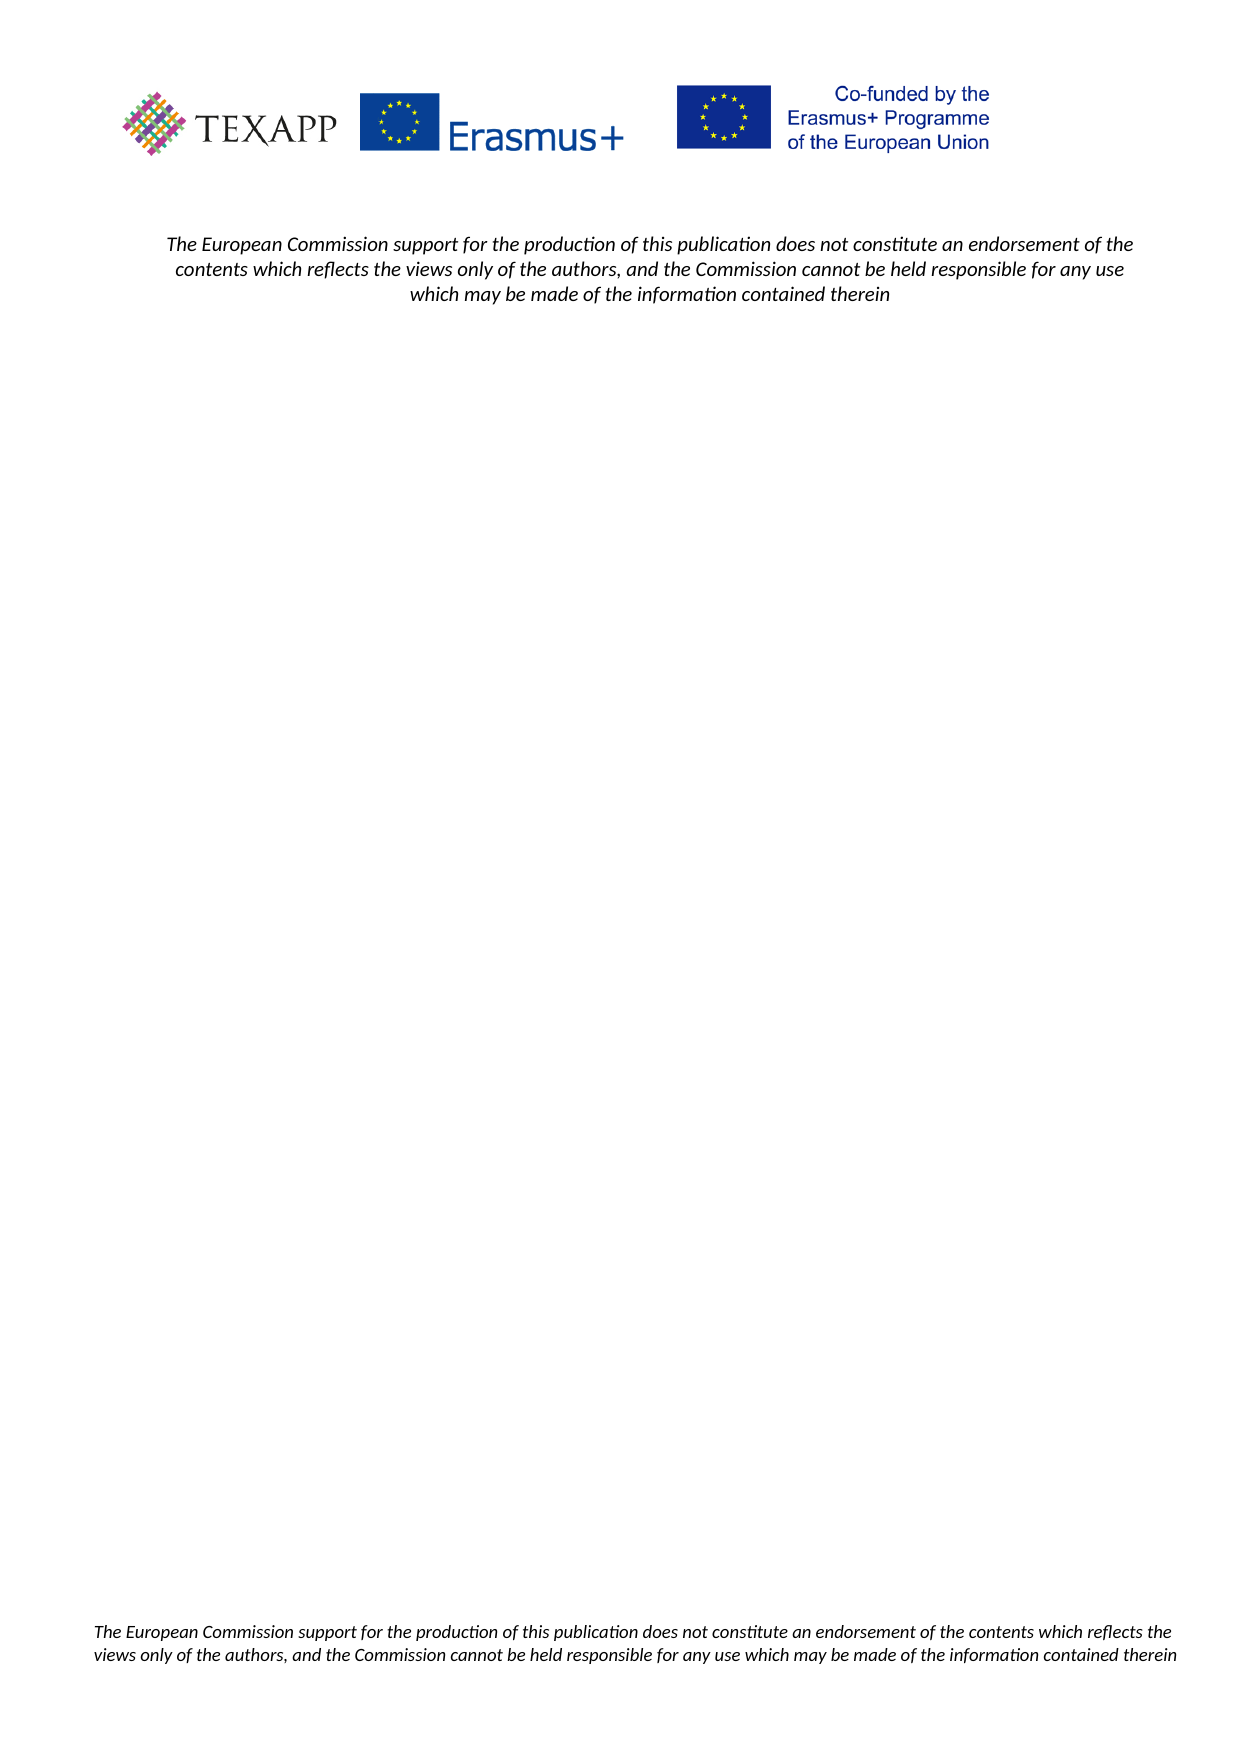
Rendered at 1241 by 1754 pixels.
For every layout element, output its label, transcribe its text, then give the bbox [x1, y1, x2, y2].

picture [657, 67, 1005, 167]
picture [98, 75, 624, 173]
text The European Commission support for the production of this publication does not constitute an endorsement of the contents which reflects the views only of the authors, and the Commission cannot be held responsible for any use which may be made of the information contained therein [164, 231, 1137, 307]
